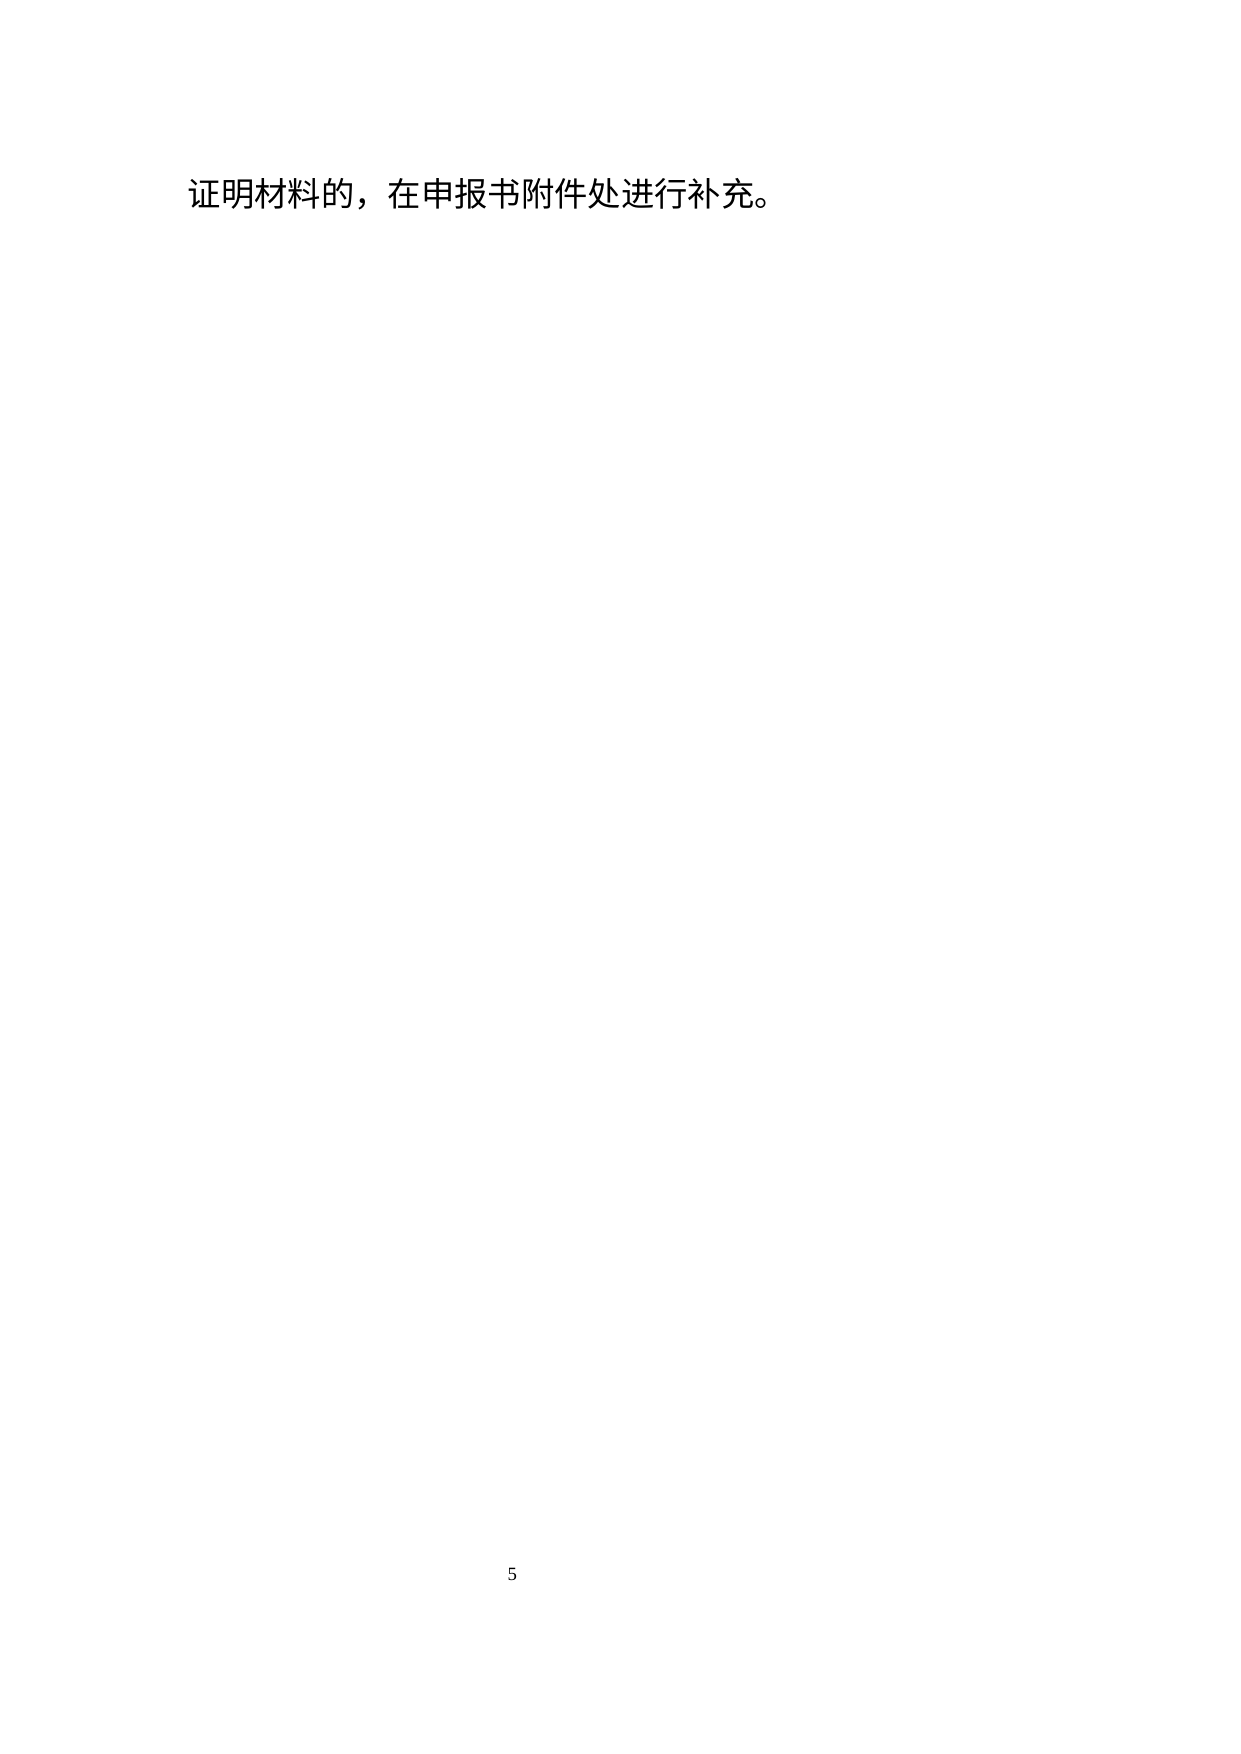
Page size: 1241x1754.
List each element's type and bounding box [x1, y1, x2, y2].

text [187, 159, 1053, 224]
